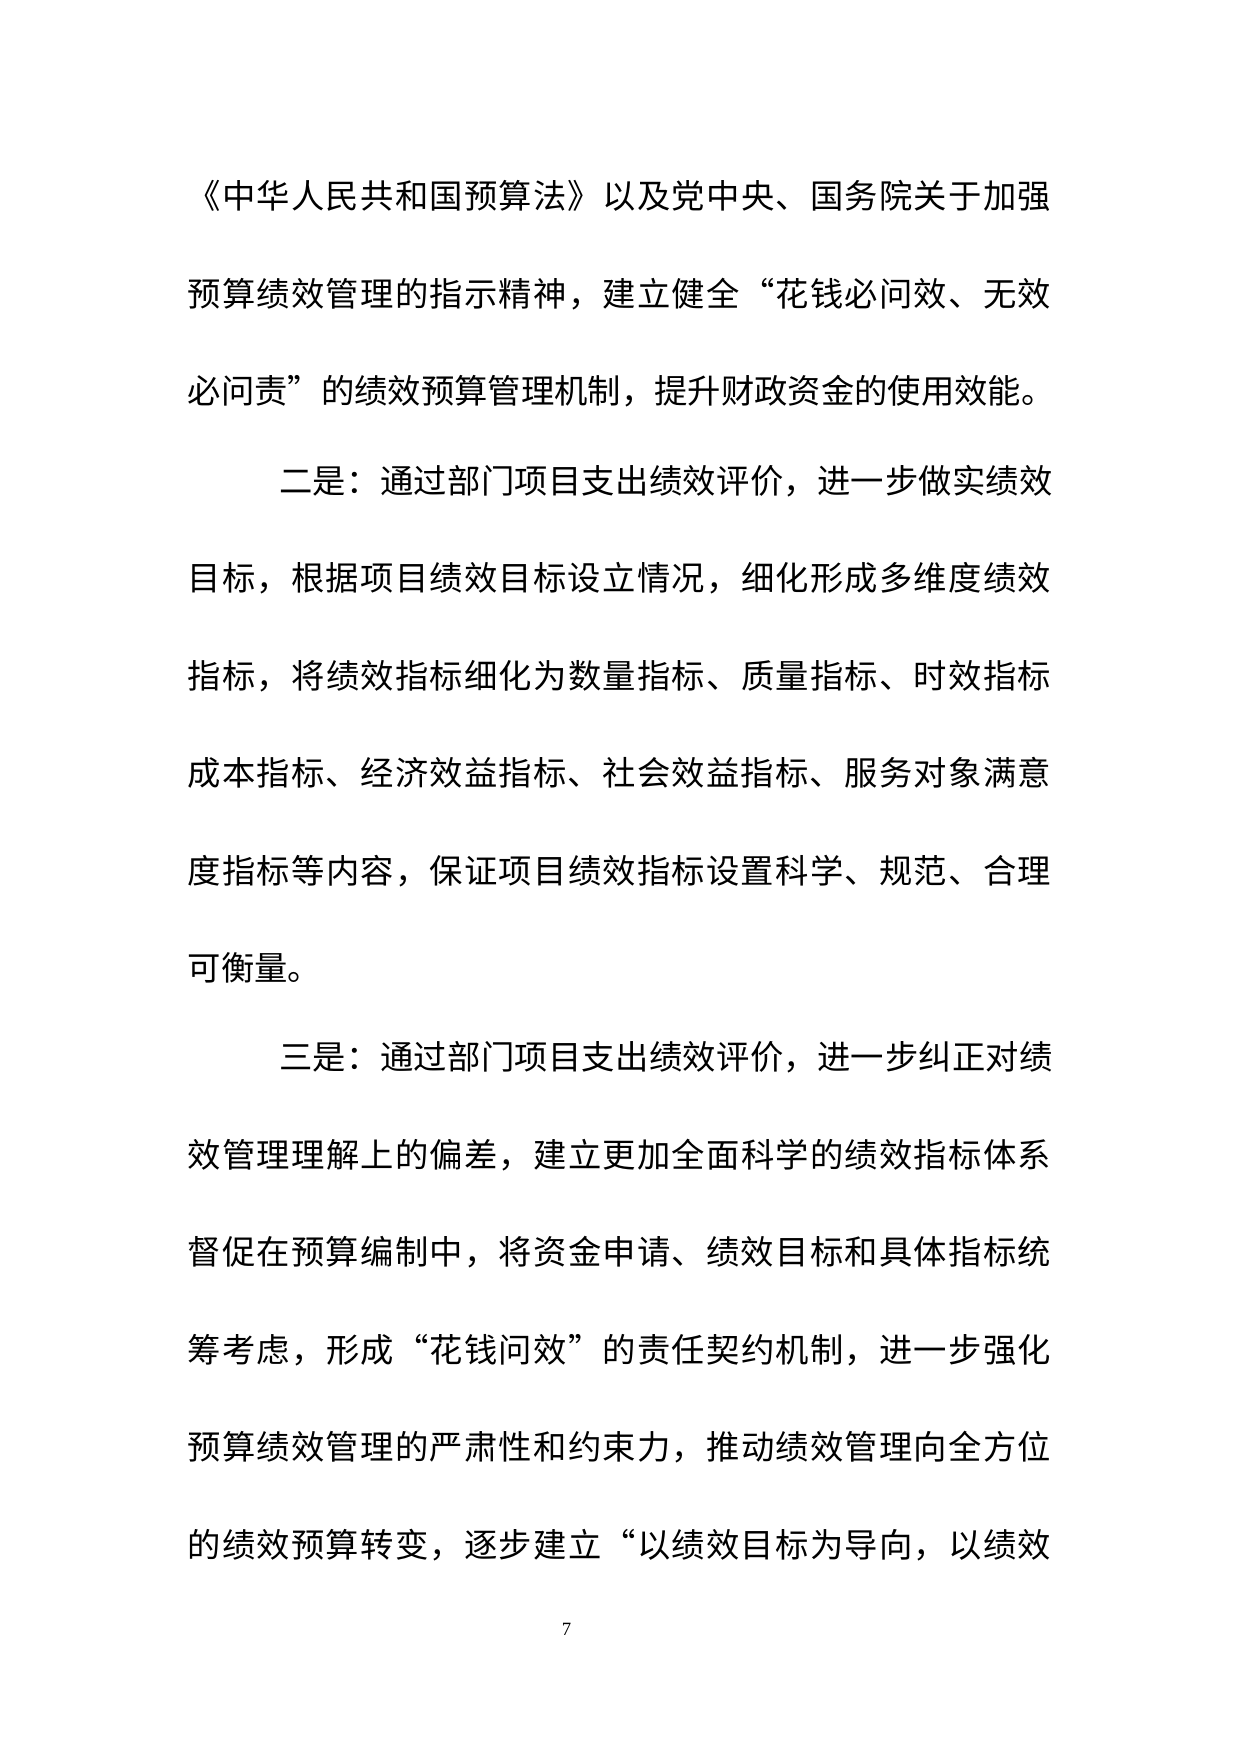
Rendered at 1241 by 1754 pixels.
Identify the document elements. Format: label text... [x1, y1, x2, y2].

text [187, 162, 1053, 422]
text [187, 1023, 1053, 1575]
text 二是：通过部门项目支出绩效评价，进一步做实绩效目标，根据项目绩效目标设立情况，细化形成多维度绩效指标，将绩效指标细化为数量指标、质量指标、时效指标、成本指标、经济效益指标、社会效益指标、服务对象满意度指标等内容，保证项目绩效指标设置科学、规范、合理、可衡量。 [187, 446, 1053, 998]
